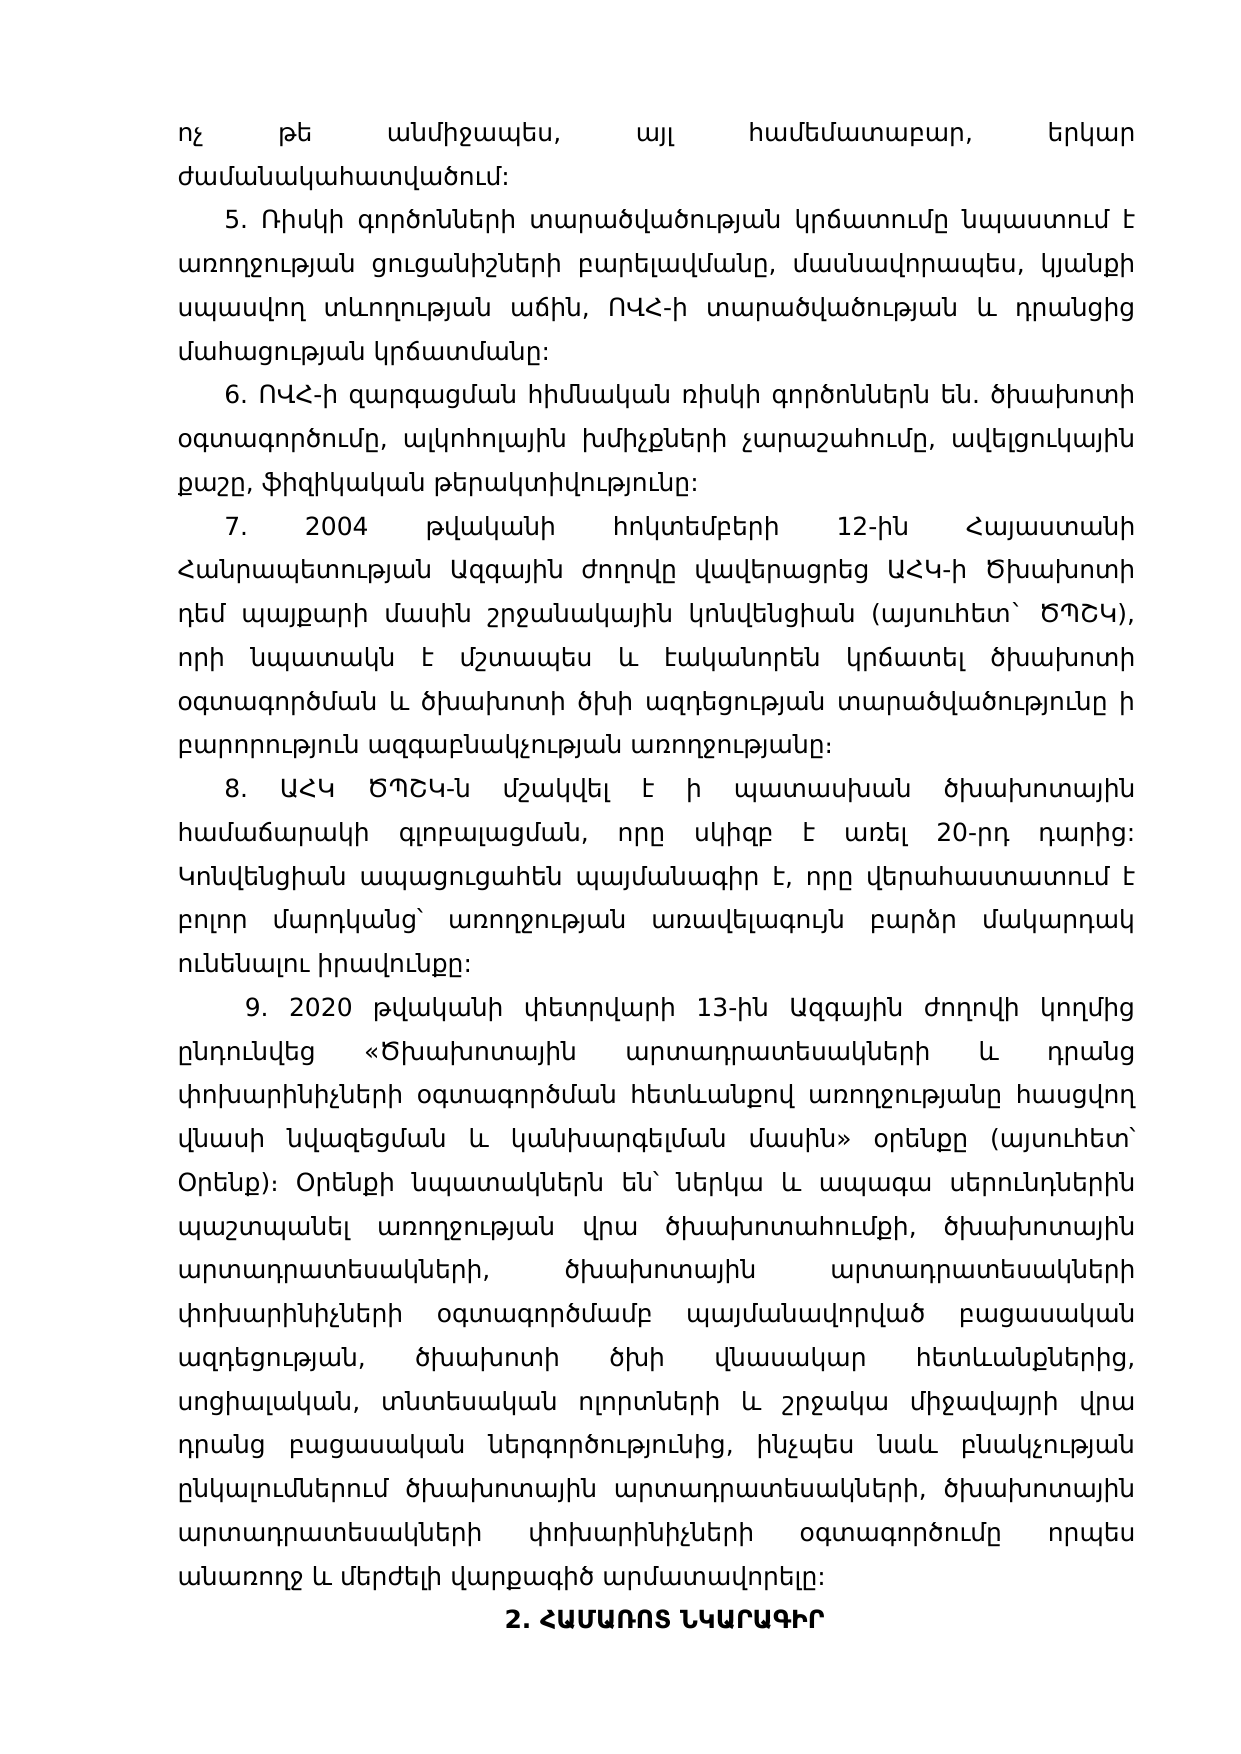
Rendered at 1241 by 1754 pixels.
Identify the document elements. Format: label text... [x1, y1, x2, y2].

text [177, 118, 1136, 191]
text 7. 2004 թվականի հոկտեմբերի 12-ին Հայաստանի Հանրապետության Ազգային ժողովը վավերացրեց ԱՀԿ-ի Ծխախոտի դեմ պայքարի մասին շրջանակային կոնվենցիան (այսուհետ` ԾՊՇԿ), որի նպատակն է մշտապես և էականորեն կրճատել ծխախոտի օգտագործման և ծխախոտի ծխի ազդեցության տարածվածությունը ի բարորություն ազգաբնակչության առողջությանը։ [177, 512, 1136, 760]
text 8. ԱՀԿ ԾՊՇԿ-ն մշակվել է ի պատասխան ծխախոտային համաճարակի գլոբալացման, որը սկիզբ է առել 20-րդ դարից: Կոնվենցիան ապացուցահեն պայմանագիր է, որը վերահաստատում է բոլոր մարդկանց՝ առողջության առավելագույն բարձր մակարդակ ունենալու իրավունքը: [177, 774, 1136, 978]
text 6. ՈՎՀ-ի զարգացման հիմնական ռիսկի գործոններն են. ծխախոտի օգտագործումը, ալկոհոլային խմիչքների չարաշահումը, ավելցուկային քաշը, ֆիզիկական թերակտիվությունը: [177, 381, 1136, 497]
text 5. Ռիսկի գործոնների տարածվածության կրճատումը նպաստում է առողջության ցուցանիշների բարելավմանը, մասնավորապես, կյանքի սպասվող տևողության աճին, ՈՎՀ-ի տարածվածության և դրանցից մահացության կրճատմանը: [177, 206, 1136, 366]
text 9. 2020 թվականի փետրվարի 13-ին Ազգային ժողովի կողմից ընդունվեց «Ծխախոտային արտադրատեսակների և դրանց փոխարինիչների օգտագործման հետևանքով առողջությանը հասցվող վնասի նվազեցման և կանխարգելման մասին» օրենքը (այսուհետ՝ Օրենք)։ Օրենքի նպատակներն են՝ ներկա և ապագա սերունդներին պաշտպանել առողջության վրա ծխախոտահումքի, ծխախոտային արտադրատեսակների, ծխախոտային արտադրատեսակների փոխարինիչների օգտագործմամբ պայմանավորված բացասական ազդեցության, ծխախոտի ծխի վնասակար հետևանքներից, սոցիալական, տնտեսական ոլորտների և շրջակա միջավայրի վրա դրանց բացասական ներգործությունից, ինչպես նաև բնակչության ընկալումներում ծխախոտային արտադրատեսակների, ծխախոտային արտադրատեսակների փոխարինիչների օգտագործումը որպես անառողջ և մերժելի վարքագիծ արմատավորելը: [177, 993, 1136, 1591]
list 2. ՀԱՄԱՌՈՏ ՆԿԱՐԱԳԻՐ [177, 1606, 1152, 1635]
